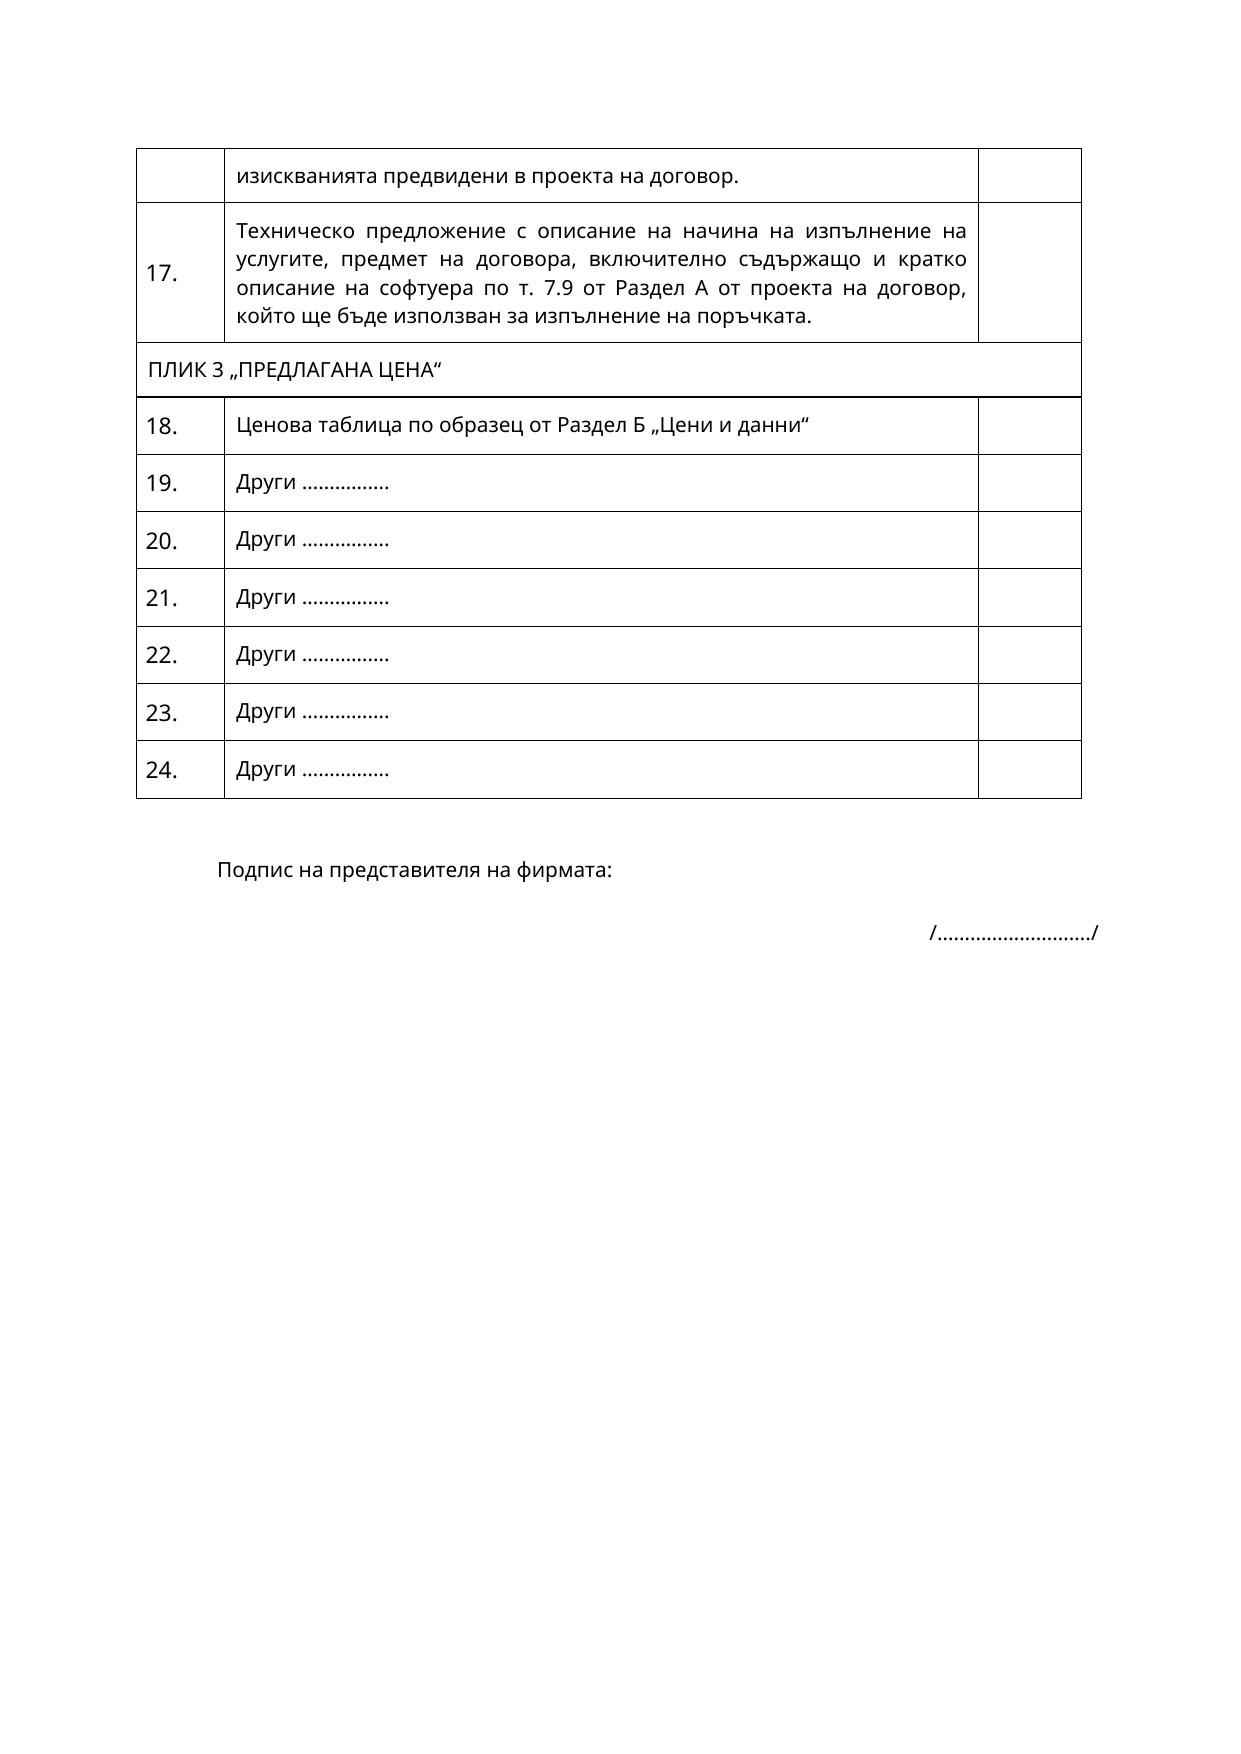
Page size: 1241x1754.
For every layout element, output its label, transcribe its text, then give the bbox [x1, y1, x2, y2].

table_cell [979, 569, 1081, 626]
table_cell [137, 149, 224, 202]
table_cell [979, 684, 1081, 740]
table_cell [137, 684, 224, 740]
table_cell [979, 627, 1081, 683]
table_cell Други ……………. [225, 455, 978, 511]
table_cell [979, 149, 1081, 202]
table_cell [137, 398, 224, 454]
table_cell [979, 455, 1081, 511]
table_cell Други ……………. [225, 627, 978, 683]
table_cell ПЛИК 3 „ПРЕДЛАГАНА ЦЕНА“ [137, 343, 1081, 396]
table_cell Други ……………. [225, 684, 978, 740]
table_cell [137, 741, 224, 797]
table_cell [979, 512, 1081, 568]
table_cell [979, 398, 1081, 454]
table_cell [225, 149, 978, 202]
table_cell Други ……………. [225, 569, 978, 626]
table_cell [137, 455, 224, 511]
table_cell Други ……………. [225, 512, 978, 568]
table_cell Други ……………. [225, 741, 978, 797]
table_cell [979, 203, 1081, 342]
table_cell [137, 203, 224, 342]
table_cell [137, 627, 224, 683]
table_cell Ценова таблица по образец от Раздел Б „Цени и данни“ [225, 398, 978, 454]
table_cell [137, 512, 224, 568]
text Подпис на представителя на фирмата: [142, 855, 1098, 884]
table_cell [137, 569, 224, 626]
table_cell [979, 741, 1081, 797]
table_cell Техническо предложение с описание на начина на изпълнение на услугите, предмет на договора, включително съдържащо и кратко описание на софтуера по т. 7.9 от Раздел А от проекта на договор, който ще бъде използван за изпълнение на поръчката. [225, 203, 978, 342]
text /………………………./ [148, 918, 1098, 947]
